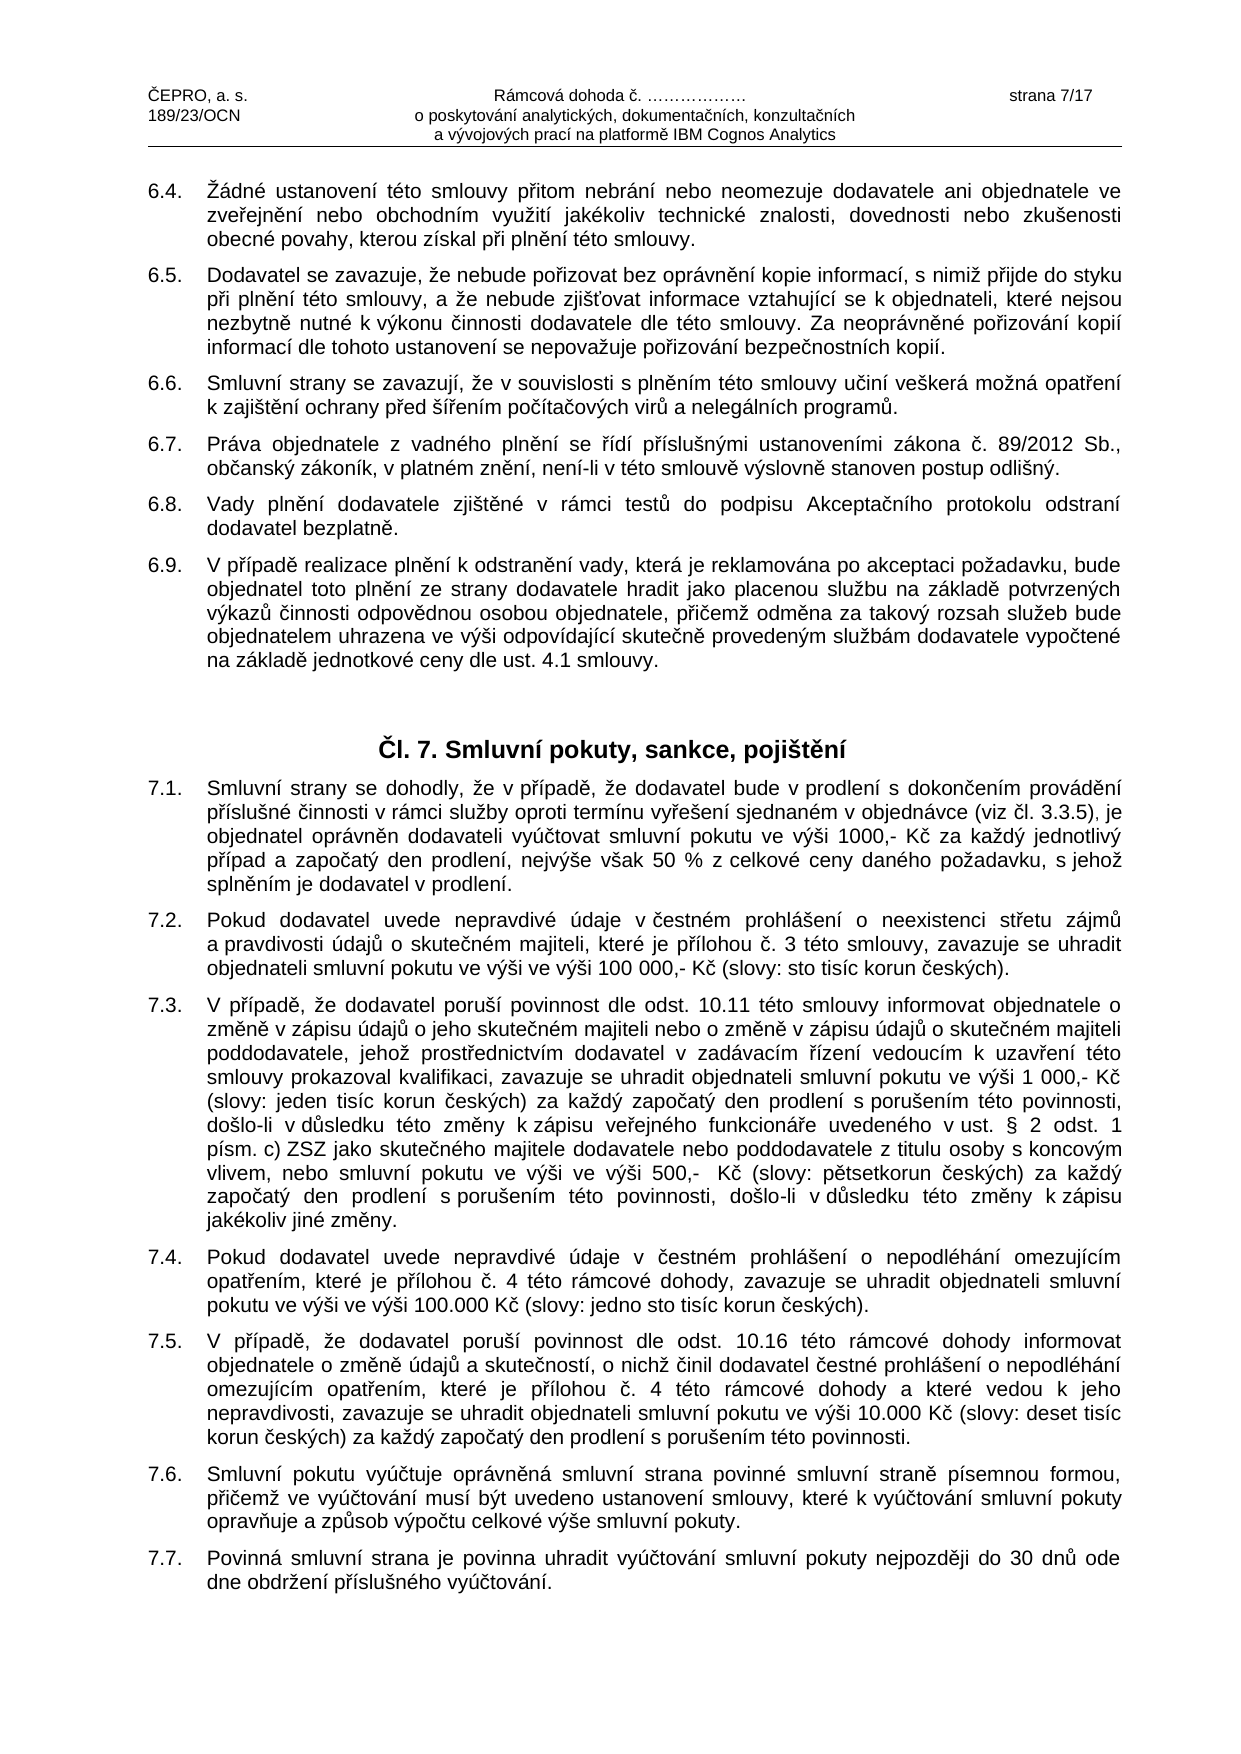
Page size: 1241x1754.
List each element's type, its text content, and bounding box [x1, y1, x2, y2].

text Smluvní pokuty, sankce, pojištění [102, 735, 1122, 763]
text Práva objednatele z vadného plnění se řídí příslušnými ustanoveními zákona č. 89/2012 Sb., občanský zákoník, v platném znění, není-li v této smlouvě výslovně stanoven postup odlišný. [148, 432, 1122, 479]
text Pokud dodavatel uvede nepravdivé údaje v čestném prohlášení o nepodléhání omezujícím opatřením, které je přílohou č. 4 této rámcové dohody, zavazuje se uhradit objednateli smluvní pokutu ve výši ve výši 100.000 Kč (slovy: jedno sto tisíc korun českých). [148, 1245, 1122, 1317]
text V případě, že dodavatel poruší povinnost dle odst. 10.11 této smlouvy informovat objednatele o změně v zápisu údajů o jeho skutečném majiteli nebo o změně v zápisu údajů o skutečném majiteli poddodavatele, jehož prostřednictvím dodavatel v zadávacím řízení vedoucím k uzavření této smlouvy prokazoval kvalifikaci, zavazuje se uhradit objednateli smluvní pokutu ve výši 1 000,- Kč (slovy: jeden tisíc korun českých) za každý započatý den prodlení s porušením této povinnosti, došlo-li v důsledku této změny k zápisu veřejného funkcionáře uvedeného v ust. § 2 odst. 1 písm. c) ZSZ jako skutečného majitele dodavatele nebo poddodavatele z titulu osoby s koncovým vlivem, nebo smluvní pokutu ve výši ve výši 500,- Kč (slovy: pětsetkorun českých) za každý započatý den prodlení s porušením této povinnosti, došlo-li v důsledku této změny k zápisu jakékoliv jiné změny. [148, 993, 1122, 1232]
text Smluvní strany se zavazují, že v souvislosti s plněním této smlouvy učiní veškerá možná opatření k zajištění ochrany před šířením počítačových virů a nelegálních programů. [148, 371, 1122, 419]
text Smluvní pokutu vyúčtuje oprávněná smluvní strana povinné smluvní straně písemnou formou, přičemž ve vyúčtování musí být uvedeno ustanovení smlouvy, které k vyúčtování smluvní pokuty opravňuje a způsob výpočtu celkové výše smluvní pokuty. [148, 1461, 1122, 1533]
text Povinná smluvní strana je povinna uhradit vyúčtování smluvní pokuty nejpozději do 30 dnů ode dne obdržení příslušného vyúčtování. [148, 1546, 1122, 1594]
text Dodavatel se zavazuje, že nebude pořizovat bez oprávnění kopie informací, s nimiž přijde do styku při plnění této smlouvy, a že nebude zjišťovat informace vztahující se k objednateli, které nejsou nezbytně nutné k výkonu činnosti dodavatele dle této smlouvy. Za neoprávněné pořizování kopií informací dle tohoto ustanovení se nepovažuje pořizování bezpečnostních kopií. [148, 263, 1122, 359]
text Smluvní strany se dohodly, že v případě, že dodavatel bude v prodlení s dokončením provádění příslušné činnosti v rámci služby oproti termínu vyřešení sjednaném v objednávce (viz čl. 3.3.5), je objednatel oprávněn dodavateli vyúčtovat smluvní pokutu ve výši 1000,- Kč za každý jednotlivý případ a započatý den prodlení, nejvýše však 50 % z celkové ceny daného požadavku, s jehož splněním je dodavatel v prodlení. [148, 776, 1122, 896]
text V případě, že dodavatel poruší povinnost dle odst. 10.16 této rámcové dohody informovat objednatele o změně údajů a skutečností, o nichž činil dodavatel čestné prohlášení o nepodléhání omezujícím opatřením, které je přílohou č. 4 této rámcové dohody a které vedou k jeho nepravdivosti, zavazuje se uhradit objednateli smluvní pokutu ve výši 10.000 Kč (slovy: deset tisíc korun českých) za každý započatý den prodlení s porušením této povinnosti. [148, 1329, 1122, 1449]
text Žádné ustanovení této smlouvy přitom nebrání nebo neomezuje dodavatele ani objednatele ve zveřejnění nebo obchodním využití jakékoliv technické znalosti, dovednosti nebo zkušenosti obecné povahy, kterou získal při plnění této smlouvy. [148, 178, 1122, 250]
text V případě realizace plnění k odstranění vady, která je reklamována po akceptaci požadavku, bude objednatel toto plnění ze strany dodavatele hradit jako placenou službu na základě potvrzených výkazů činnosti odpovědnou osobou objednatele, přičemž odměna za takový rozsah služeb bude objednatelem uhrazena ve výši odpovídající skutečně provedeným službám dodavatele vypočtené na základě jednotkové ceny dle ust. 4.1 smlouvy. [148, 552, 1122, 672]
text Pokud dodavatel uvede nepravdivé údaje v čestném prohlášení o neexistenci střetu zájmů a pravdivosti údajů o skutečném majiteli, které je přílohou č. 3 této smlouvy, zavazuje se uhradit objednateli smluvní pokutu ve výši ve výši 100 000,- Kč (slovy: sto tisíc korun českých). [148, 908, 1122, 980]
text Vady plnění dodavatele zjištěné v rámci testů do podpisu Akceptačního protokolu odstraní dodavatel bezplatně. [148, 492, 1122, 540]
